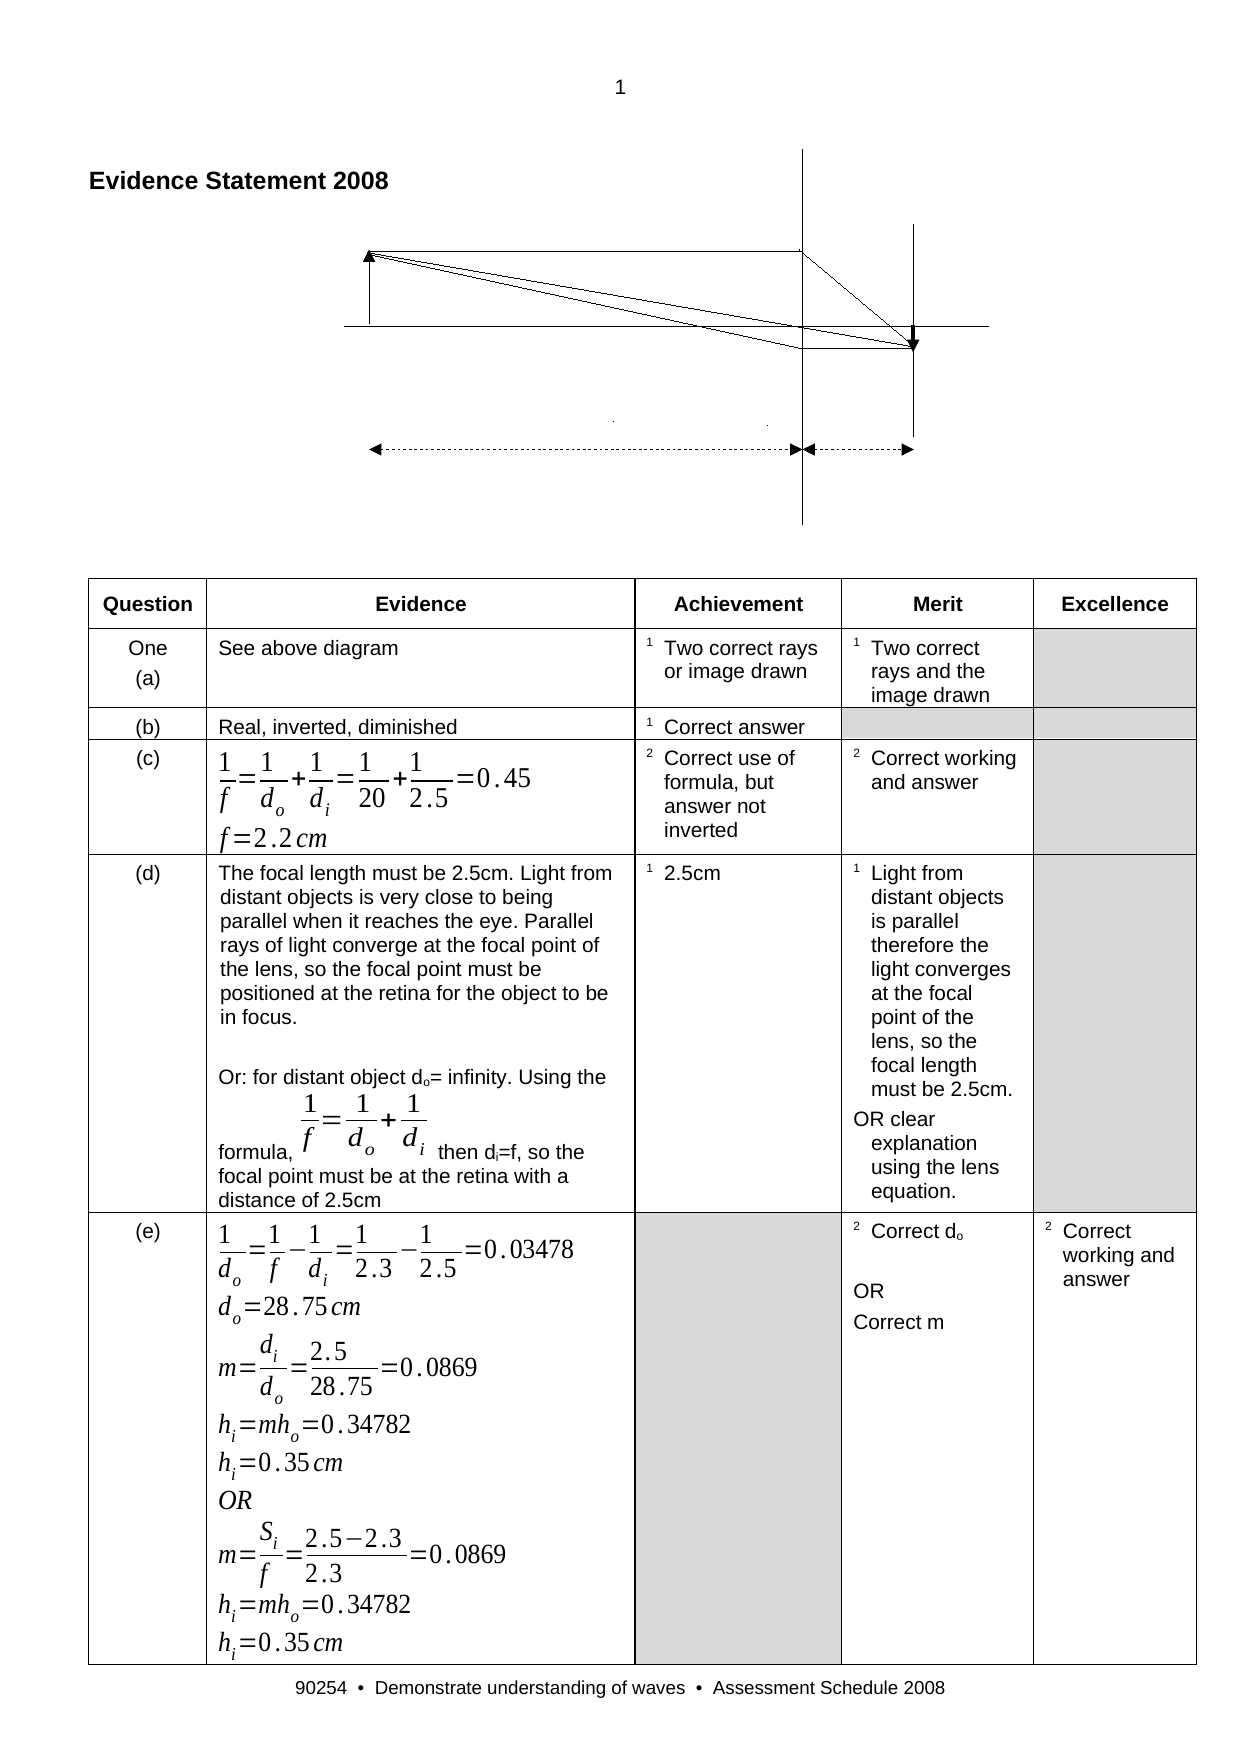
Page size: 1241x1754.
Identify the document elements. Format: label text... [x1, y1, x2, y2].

table_cell [207, 1213, 634, 1664]
table_cell 1 Two correct rays and the image drawn [842, 629, 1033, 707]
table_cell 2 Correct do OR Correct m [842, 1213, 1033, 1664]
table_cell 2 Correct working and answer [1034, 1213, 1196, 1664]
table_cell [207, 740, 634, 854]
table_cell 1 2.5cm [636, 855, 841, 1212]
table_cell 1 Correct answer [636, 708, 841, 738]
table_cell (b) [89, 708, 206, 738]
table_cell (c) [89, 740, 206, 854]
table_cell [1034, 855, 1196, 1212]
subtitle Evidence Statement 2008 [89, 166, 1152, 195]
table_cell [1034, 629, 1196, 707]
table_header Excellence [1034, 579, 1196, 628]
table_header Achievement [636, 579, 841, 628]
table_cell The focal length must be 2.5cm. Light from distant objects is very close to being parallel when it reaches the eye. Parallel rays of light converge at the focal point of the lens, so the focal point must be positioned at the retina for the object to be in focus. Or: for distant object do= infinity. Using the formula, then di=f, so the focal point must be at the retina with a distance of 2.5cm [207, 855, 634, 1212]
table_cell One (a) [89, 629, 206, 707]
table_cell [842, 708, 1033, 738]
table_cell [1034, 740, 1196, 854]
table_header Evidence [207, 579, 634, 628]
table_cell (d) [89, 855, 206, 1212]
table_cell 2 Correct working and answer [842, 740, 1033, 854]
table_cell Real, inverted, diminished [207, 708, 634, 738]
table_cell [1034, 708, 1196, 738]
table_cell (e) [89, 1213, 206, 1664]
table_cell 1 Two correct rays or image drawn [636, 629, 841, 707]
table_cell 2 Correct use of formula, but answer not inverted [636, 740, 841, 854]
table_cell [636, 1213, 841, 1664]
table_cell 1 Light from distant objects is parallel therefore the light converges at the focal point of the lens, so the focal length must be 2.5cm. OR clear explanation using the lens equation. [842, 855, 1033, 1212]
table_header Merit [842, 579, 1033, 628]
table_header Question [89, 579, 206, 628]
table_cell See above diagram [207, 629, 634, 707]
